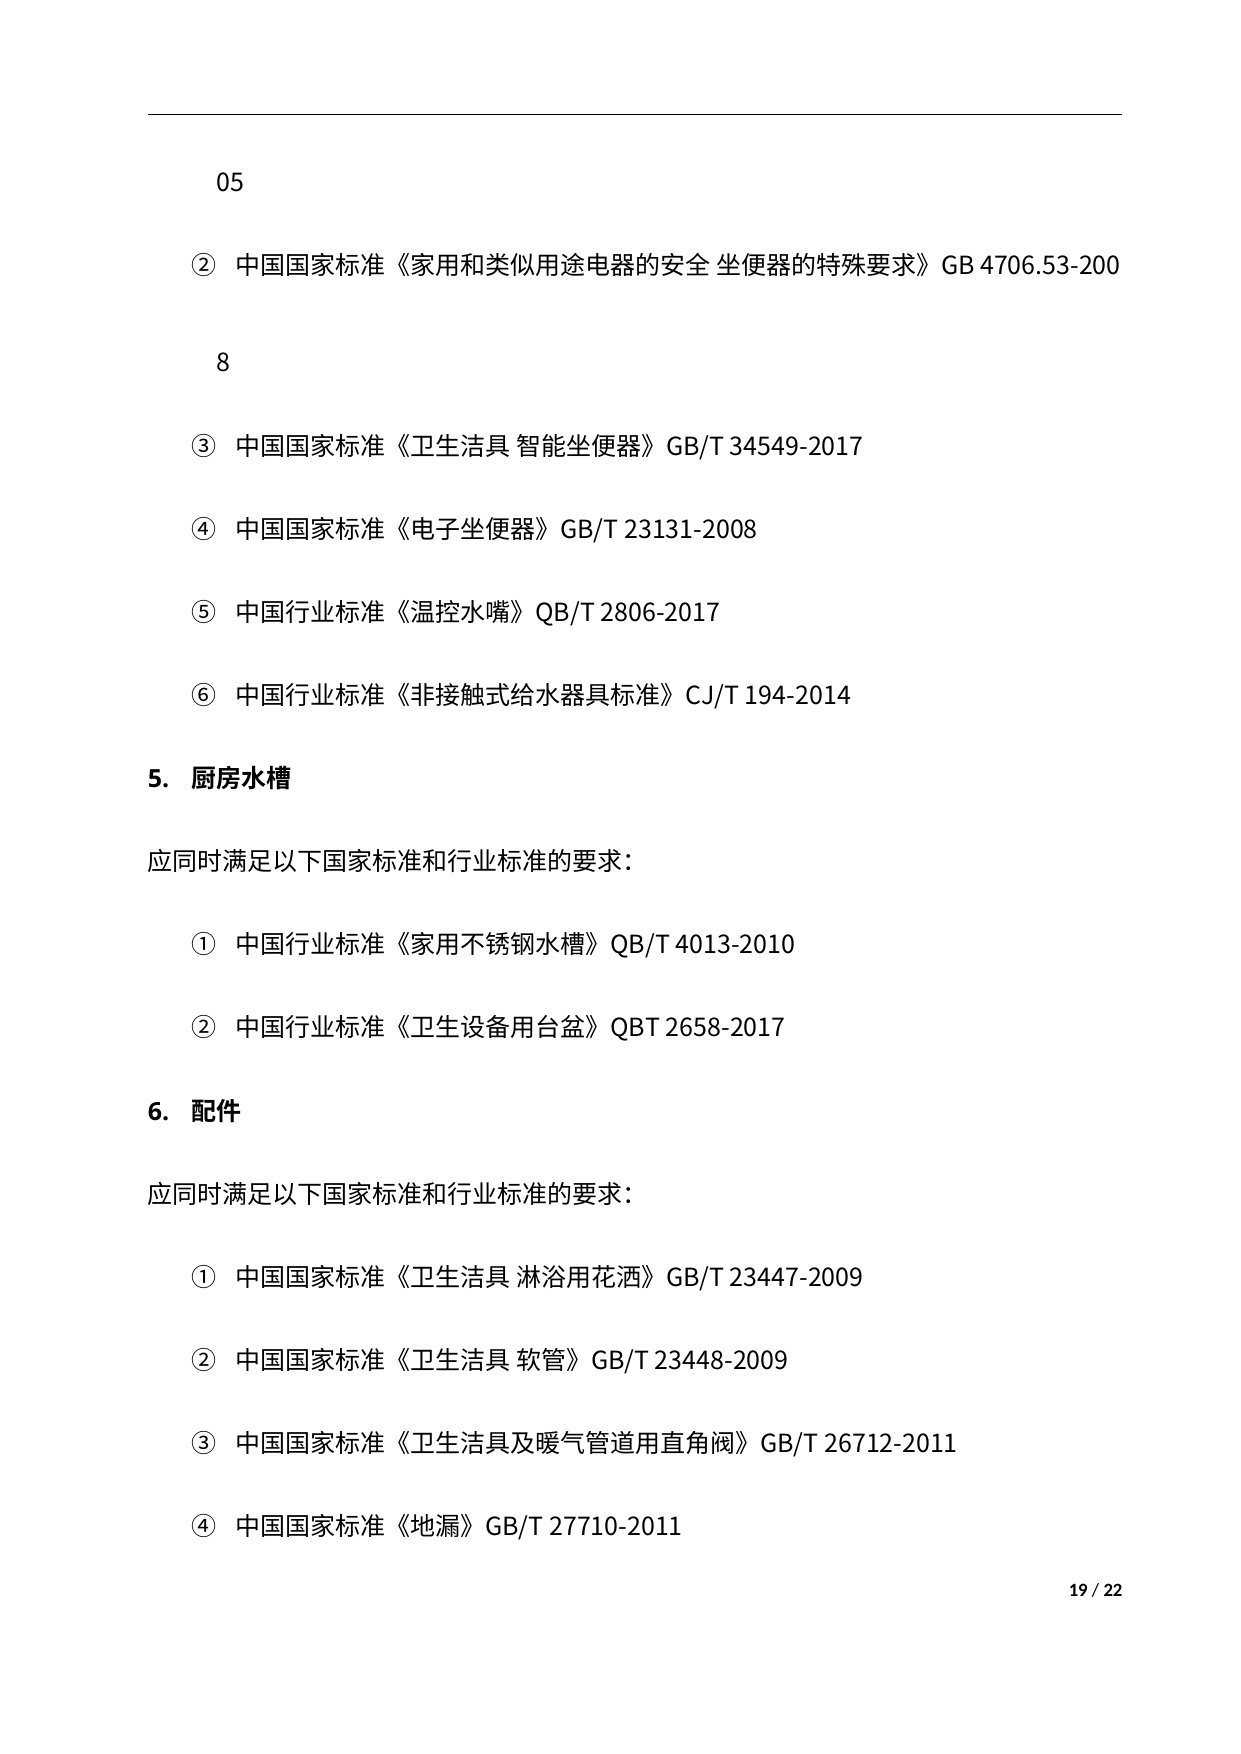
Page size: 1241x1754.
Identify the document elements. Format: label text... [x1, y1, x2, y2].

list 中国国家标准《家用和类似用途电器的安全 坐便器的特殊要求》GB 4706.53-2008 [191, 231, 1122, 393]
list 中国行业标准《温控水嘴》QB/T 2806-2017 [191, 578, 1122, 643]
list 中国国家标准《卫生洁具 淋浴用花洒》GB/T 23447-2009 [191, 1243, 1122, 1308]
list 中国国家标准《卫生洁具及暖气管道用直角阀》GB/T 26712-2011 [191, 1409, 1122, 1474]
list 配件 [148, 1077, 1122, 1142]
list 中国行业标准《非接触式给水器具标准》CJ/T 194-2014 [191, 661, 1122, 726]
list 厨房水槽 [148, 744, 1122, 809]
list 中国国家标准《地漏》GB/T 27710-2011 [191, 1492, 1122, 1557]
list 中国国家标准《卫生洁具 智能坐便器》GB/T 34549-2017 [191, 412, 1122, 477]
text 应同时满足以下国家标准和行业标准的要求： [148, 1160, 1122, 1225]
text 应同时满足以下国家标准和行业标准的要求： [148, 827, 1122, 892]
list 中国国家标准《卫生洁具 软管》GB/T 23448-2009 [191, 1326, 1122, 1391]
list 中国国家标准《电子坐便器》GB/T 23131-2008 [191, 495, 1122, 560]
list 中国行业标准《卫生设备用台盆》QBT 2658-2017 [191, 993, 1122, 1058]
list 中国行业标准《家用不锈钢水槽》QB/T 4013-2010 [191, 910, 1122, 975]
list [191, 148, 1122, 213]
